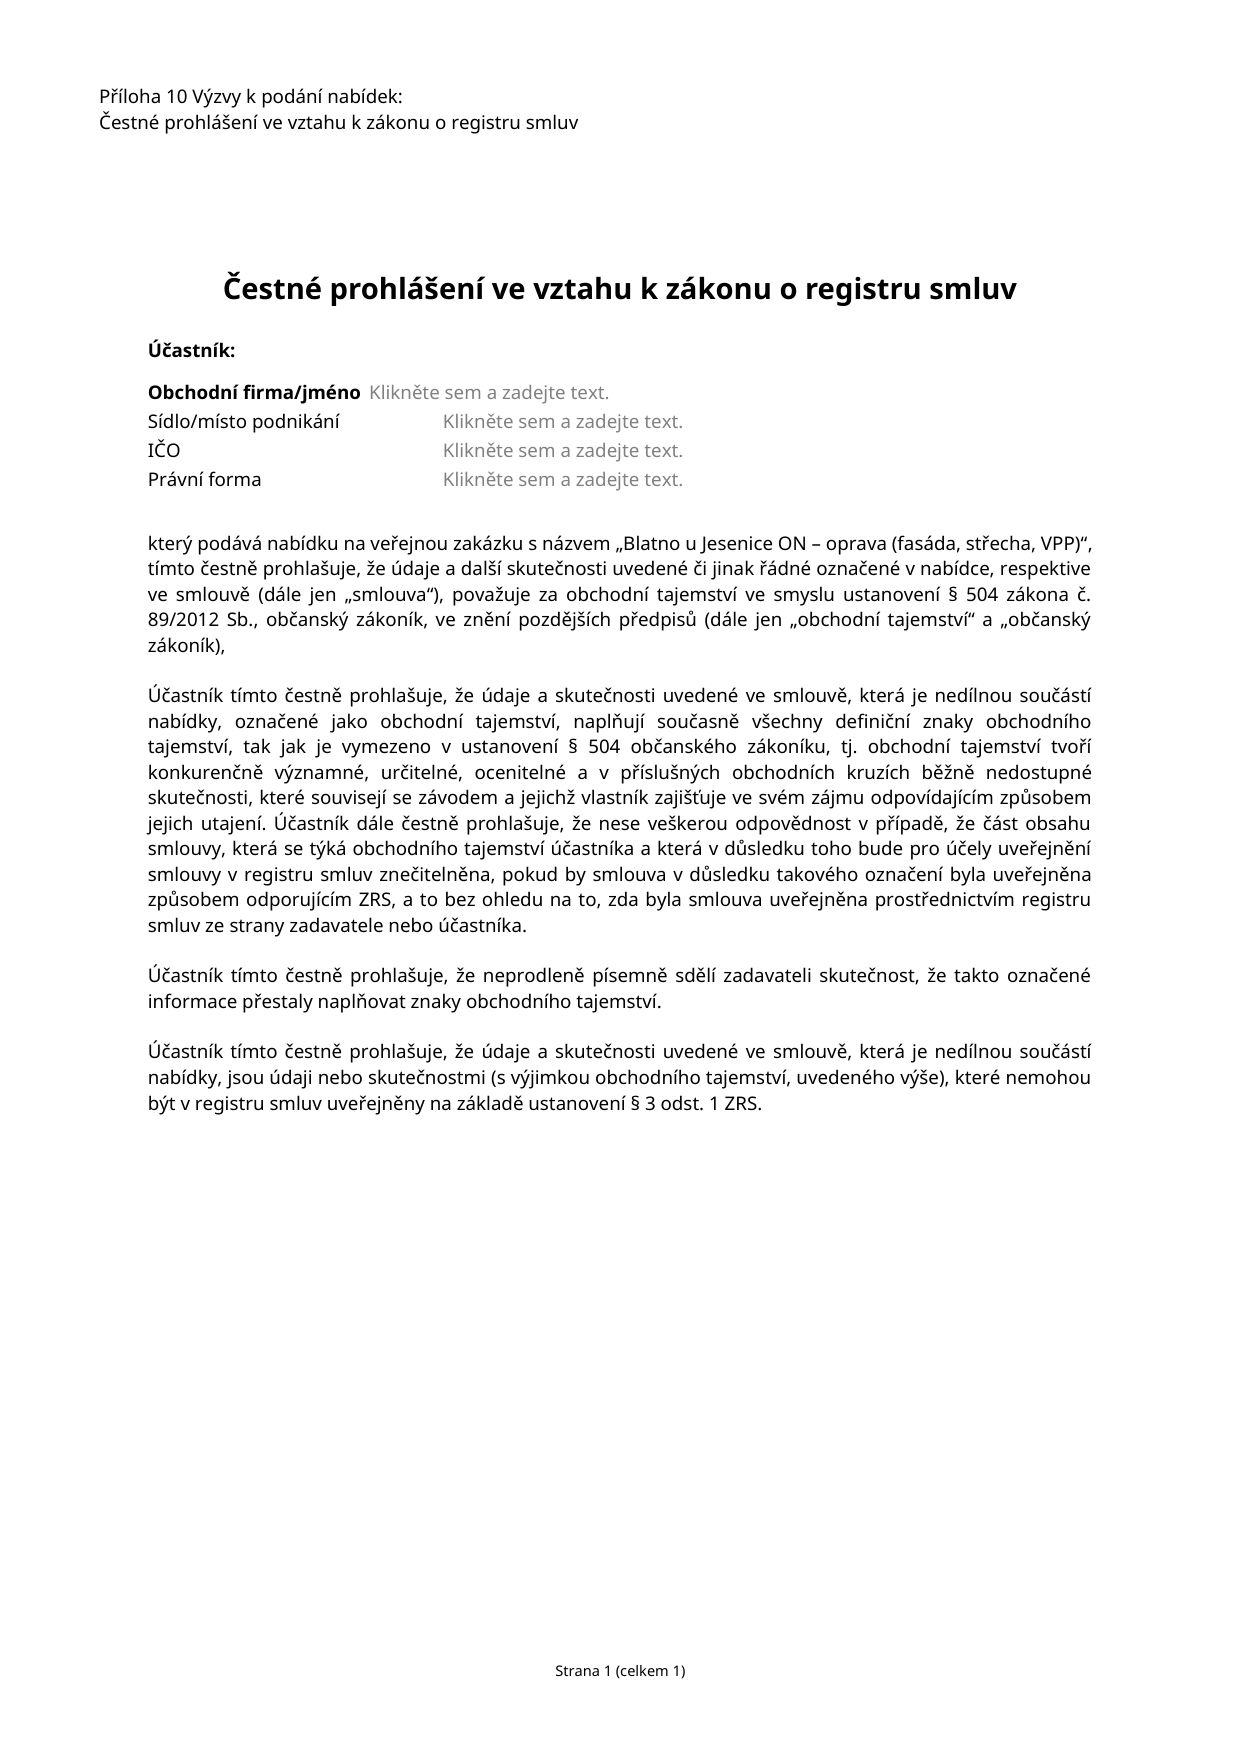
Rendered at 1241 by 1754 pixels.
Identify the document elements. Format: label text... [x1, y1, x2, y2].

title Čestné prohlášení ve vztahu k zákonu o registru smluv [148, 268, 1093, 308]
text Sídlo/místo podnikání [148, 405, 1093, 434]
text který podává nabídku na veřejnou zakázku s názvem „Blatno u Jesenice ON – oprava (fasáda, střecha, VPP)“, tímto čestně prohlašuje, že údaje a další skutečnosti uvedené či jinak řádné označené v nabídce, respektive ve smlouvě (dále jen „smlouva“), považuje za obchodní tajemství ve smyslu ustanovení § 504 zákona č. 89/2012 Sb., občanský zákoník, ve znění pozdějších předpisů (dále jen „obchodní tajemství“ a „občanský zákoník), [148, 530, 1093, 658]
text Účastník tímto čestně prohlašuje, že údaje a skutečnosti uvedené ve smlouvě, která je nedílnou součástí nabídky, označené jako obchodní tajemství, naplňují současně všechny definiční znaky obchodního tajemství, tak jak je vymezeno v ustanovení § 504 občanského zákoníku, tj. obchodní tajemství tvoří konkurenčně významné, určitelné, ocenitelné a v příslušných obchodních kruzích běžně nedostupné skutečnosti, které souvisejí se závodem a jejichž vlastník zajišťuje ve svém zájmu odpovídajícím způsobem jejich utajení. Účastník dále čestně prohlašuje, že nese veškerou odpovědnost v případě, že část obsahu smlouvy, která se týká obchodního tajemství účastníka a která v důsledku toho bude pro účely uveřejnění smlouvy v registru smluv znečitelněna, pokud by smlouva v důsledku takového označení byla uveřejněna způsobem odporujícím ZRS, a to bez ohledu na to, zda byla smlouva uveřejněna prostřednictvím registru smluv ze strany zadavatele nebo účastníka. [148, 683, 1093, 938]
text Účastník tímto čestně prohlašuje, že neprodleně písemně sdělí zadavateli skutečnost, že takto označené informace přestaly naplňovat znaky obchodního tajemství. [148, 963, 1093, 1014]
text IČO [148, 434, 1093, 463]
text Obchodní firma/jméno [148, 376, 1093, 405]
text Účastník tímto čestně prohlašuje, že údaje a skutečnosti uvedené ve smlouvě, která je nedílnou součástí nabídky, jsou údaji nebo skutečnostmi (s výjimkou obchodního tajemství, uvedeného výše), které nemohou být v registru smluv uveřejněny na základě ustanovení § 3 odst. 1 ZRS. [148, 1039, 1093, 1115]
text Účastník: [148, 333, 1093, 364]
text Právní forma [148, 463, 1093, 492]
